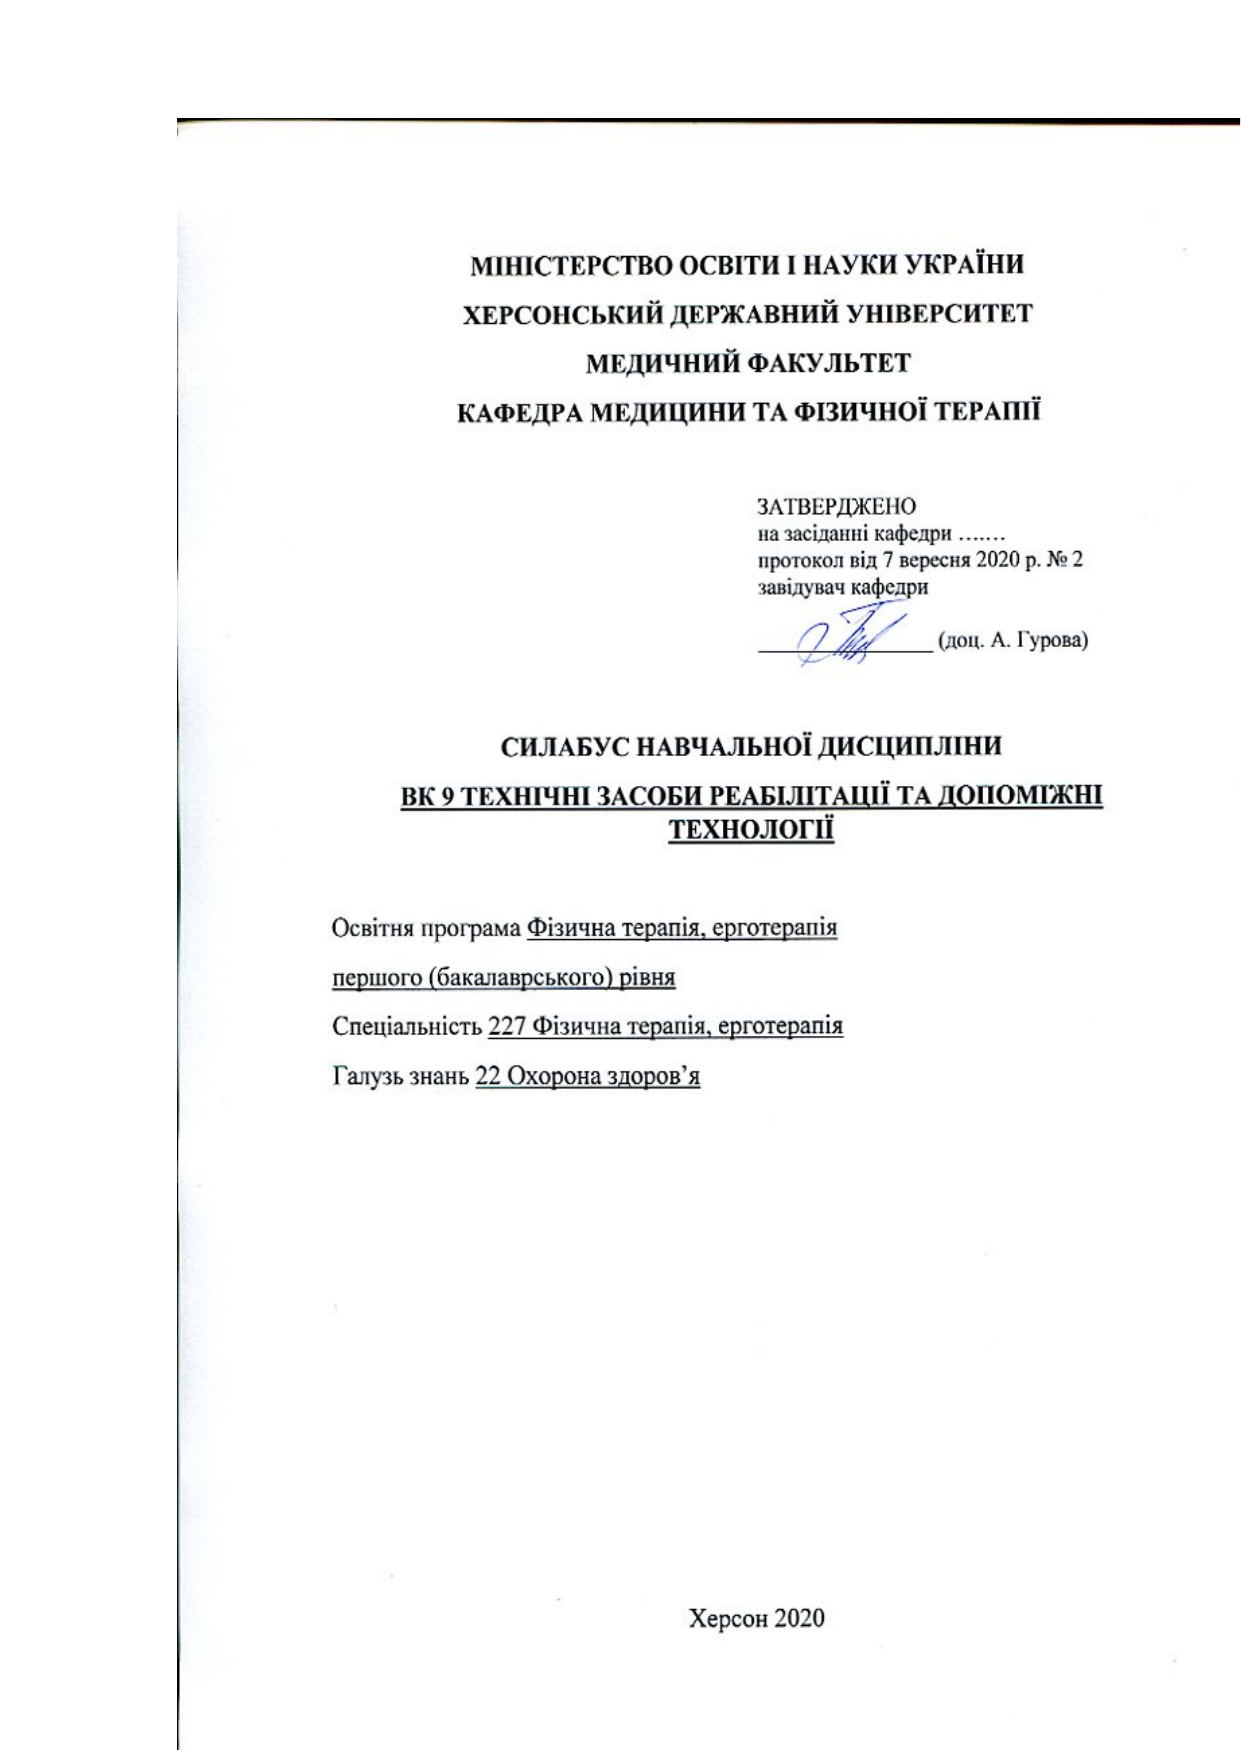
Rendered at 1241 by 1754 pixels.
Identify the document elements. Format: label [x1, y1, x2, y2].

picture [177, 118, 1241, 1750]
